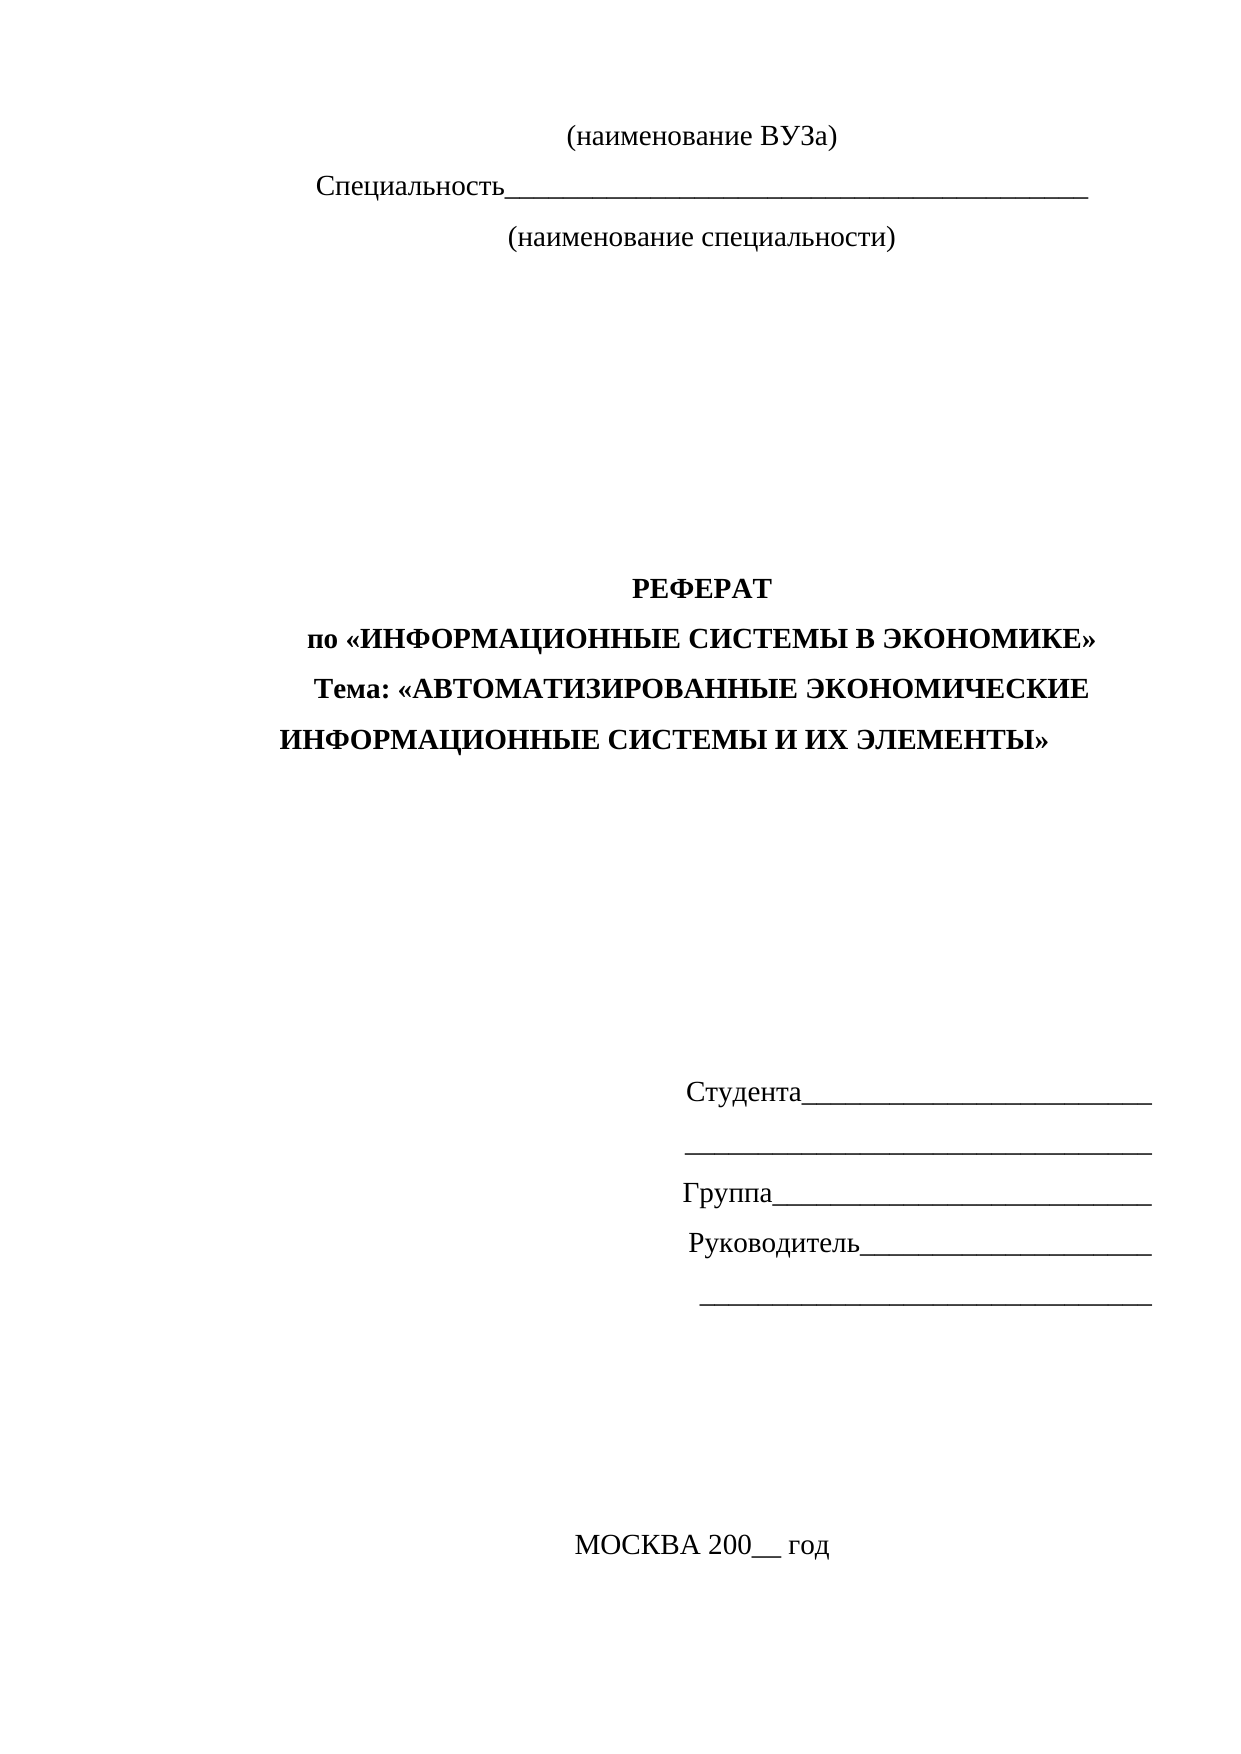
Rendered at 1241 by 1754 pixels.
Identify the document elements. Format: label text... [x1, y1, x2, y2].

text Группа__________________________ [177, 1175, 1152, 1208]
text Специальность________________________________________ [177, 168, 1152, 202]
subtitle ________________________________ [177, 1124, 1152, 1158]
text Руководитель____________________ [177, 1225, 1152, 1258]
text (наименование ВУЗа) [177, 118, 1152, 152]
text по «ИНФОРМАЦИОННЫЕ СИСТЕМЫ В ЭКОНОМИКЕ» [177, 621, 1152, 655]
text _______________________________ [177, 1275, 1152, 1309]
text Тема: «АВТОМАТИЗИРОВАННЫЕ ЭКОНОМИЧЕСКИЕ ИНФОРМАЦИОННЫЕ СИСТЕМЫ И ИХ ЭЛЕМЕНТЫ» [177, 672, 1152, 755]
subtitle РЕФЕРАТ [177, 571, 1152, 604]
text Студента________________________ [177, 1074, 1152, 1108]
text (наименование специальности) [177, 219, 1152, 252]
text МОСКВА 200__ год [177, 1527, 1152, 1560]
